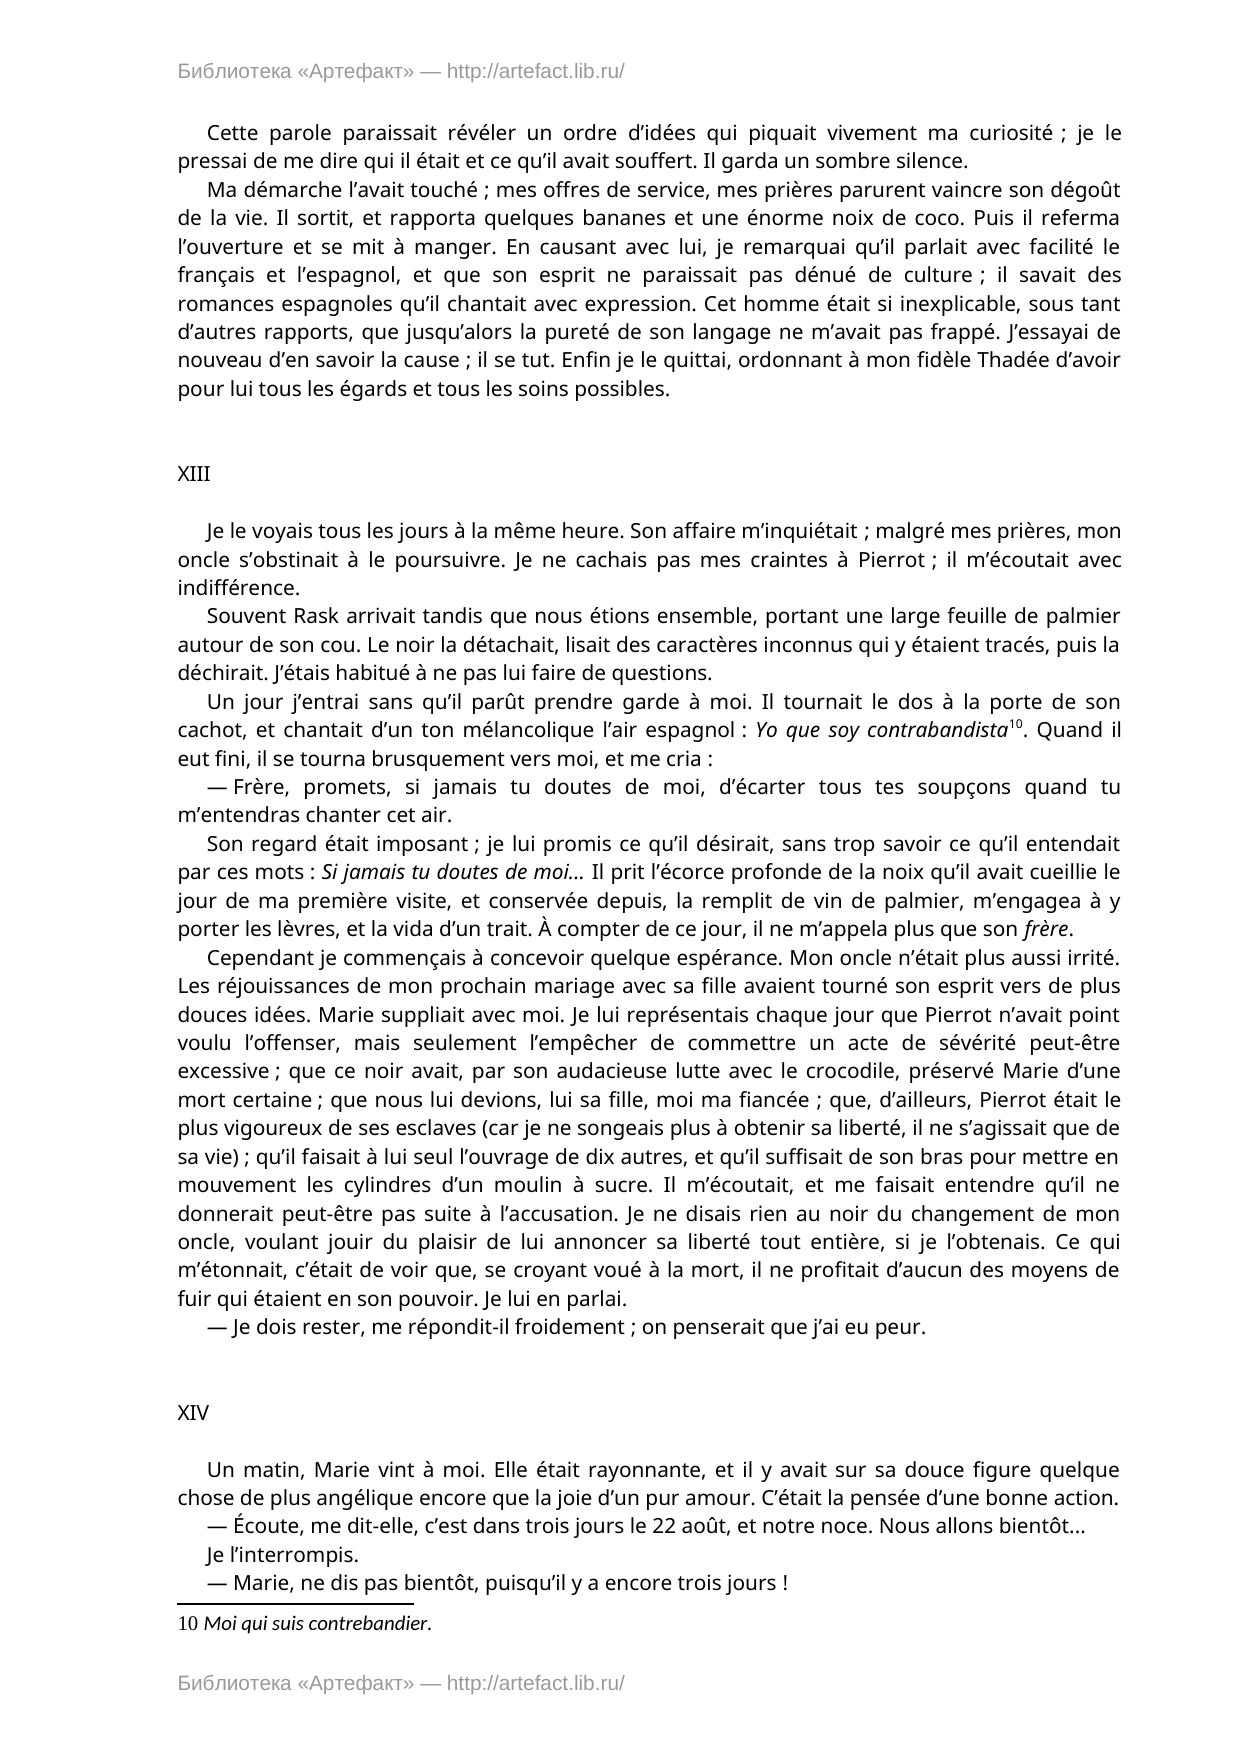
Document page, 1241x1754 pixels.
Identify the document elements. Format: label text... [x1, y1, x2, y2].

text — Écoute, me dit-elle, c’est dans trois jours le 22 août, et notre noce. Nous allons bientôt... [177, 1512, 1122, 1540]
text — Marie, ne dis pas bientôt, puisqu’il y a encore trois jours ! [177, 1568, 1122, 1597]
text Je le voyais tous les jours à la même heure. Son affaire m’inquiétait ; malgré mes prières, mon oncle s’obstinait à le poursuivre. Je ne cachais pas mes craintes à Pierrot ; il m’écoutait avec indifférence. [177, 516, 1122, 602]
text Un matin, Marie vint à moi. Elle était rayonnante, et il y avait sur sa douce figure quelque chose de plus angélique encore que la joie d’un pur amour. C’était la pensée d’une bonne action. [177, 1455, 1122, 1512]
text Un jour j’entrai sans qu’il parût prendre garde à moi. Il tournait le dos à la porte de son cachot, et chantait d’un ton mélancolique l’air espagnol : Yo que soy contrabandista. Quand il eut fini, il se tourna brusquement vers moi, et me cria : [177, 687, 1122, 772]
text Ma démarche l’avait touché ; mes offres de service, mes prières parurent vaincre son dégoût de la vie. Il sortit, et rapporta quelques bananes et une énorme noix de coco. Puis il referma l’ouverture et se mit à manger. En causant avec lui, je remarquai qu’il parlait avec facilité le français et l’espagnol, et que son esprit ne paraissait pas dénué de culture ; il savait des romances espagnoles qu’il chantait avec expression. Cet homme était si inexplicable, sous tant d’autres rapports, que jusqu’alors la pureté de son langage ne m’avait pas frappé. J’essayai de nouveau d’en savoir la cause ; il se tut. Enfin je le quittai, ordonnant à mon fidèle Thadée d’avoir pour lui tous les égards et tous les soins possibles. [177, 175, 1122, 402]
text Son regard était imposant ; je lui promis ce qu’il désirait, sans trop savoir ce qu’il entendait par ces mots : Si jamais tu doutes de moi... Il prit l’écorce profonde de la noix qu’il avait cueillie le jour de ma première visite, et conservée depuis, la remplit de vin de palmier, m’engagea à y porter les lèvres, et la vida d’un trait. À compter de ce jour, il ne m’appela plus que son frère. [177, 829, 1122, 943]
text Cette parole paraissait révéler un ordre d’idées qui piquait vivement ma curiosité ; je le pressai de me dire qui il était et ce qu’il avait souffert. Il garda un sombre silence. [177, 118, 1122, 175]
text Cependant je commençais à concevoir quelque espérance. Mon oncle n’était plus aussi irrité. Les réjouissances de mon prochain mariage avec sa fille avaient tourné son esprit vers de plus douces idées. Marie suppliait avec moi. Je lui représentais chaque jour que Pierrot n’avait point voulu l’offenser, mais seulement l’empêcher de commettre un acte de sévérité peut-être excessive ; que ce noir avait, par son audacieuse lutte avec le crocodile, préservé Marie d’une mort certaine ; que nous lui devions, lui sa fille, moi ma fiancée ; que, d’ailleurs, Pierrot était le plus vigoureux de ses esclaves (car je ne songeais plus à obtenir sa liberté, il ne s’agissait que de sa vie) ; qu’il faisait à lui seul l’ouvrage de dix autres, et qu’il suffisait de son bras pour mettre en mouvement les cylindres d’un moulin à sucre. Il m’écoutait, et me faisait entendre qu’il ne donnerait peut-être pas suite à l’accusation. Je ne disais rien au noir du changement de mon oncle, voulant jouir du plaisir de lui annoncer sa liberté tout entière, si je l’obtenais. Ce qui m’étonnait, c’était de voir que, se croyant voué à la mort, il ne profitait d’aucun des moyens de fuir qui étaient en son pouvoir. Je lui en parlai. [177, 943, 1122, 1312]
text — Frère, promets, si jamais tu doutes de moi, d’écarter tous tes soupçons quand tu m’entendras chanter cet air. [177, 772, 1122, 829]
text — Je dois rester, me répondit-il froidement ; on penserait que j’ai eu peur. [177, 1312, 1122, 1341]
subtitle XIV [177, 1398, 1122, 1426]
text Je l’interrompis. [177, 1540, 1122, 1568]
subtitle XIII [177, 459, 1122, 488]
text Souvent Rask arrivait tandis que nous étions ensemble, portant une large feuille de palmier autour de son cou. Le noir la détachait, lisait des caractères inconnus qui y étaient tracés, puis la déchirait. J’étais habitué à ne pas lui faire de questions. [177, 602, 1122, 687]
